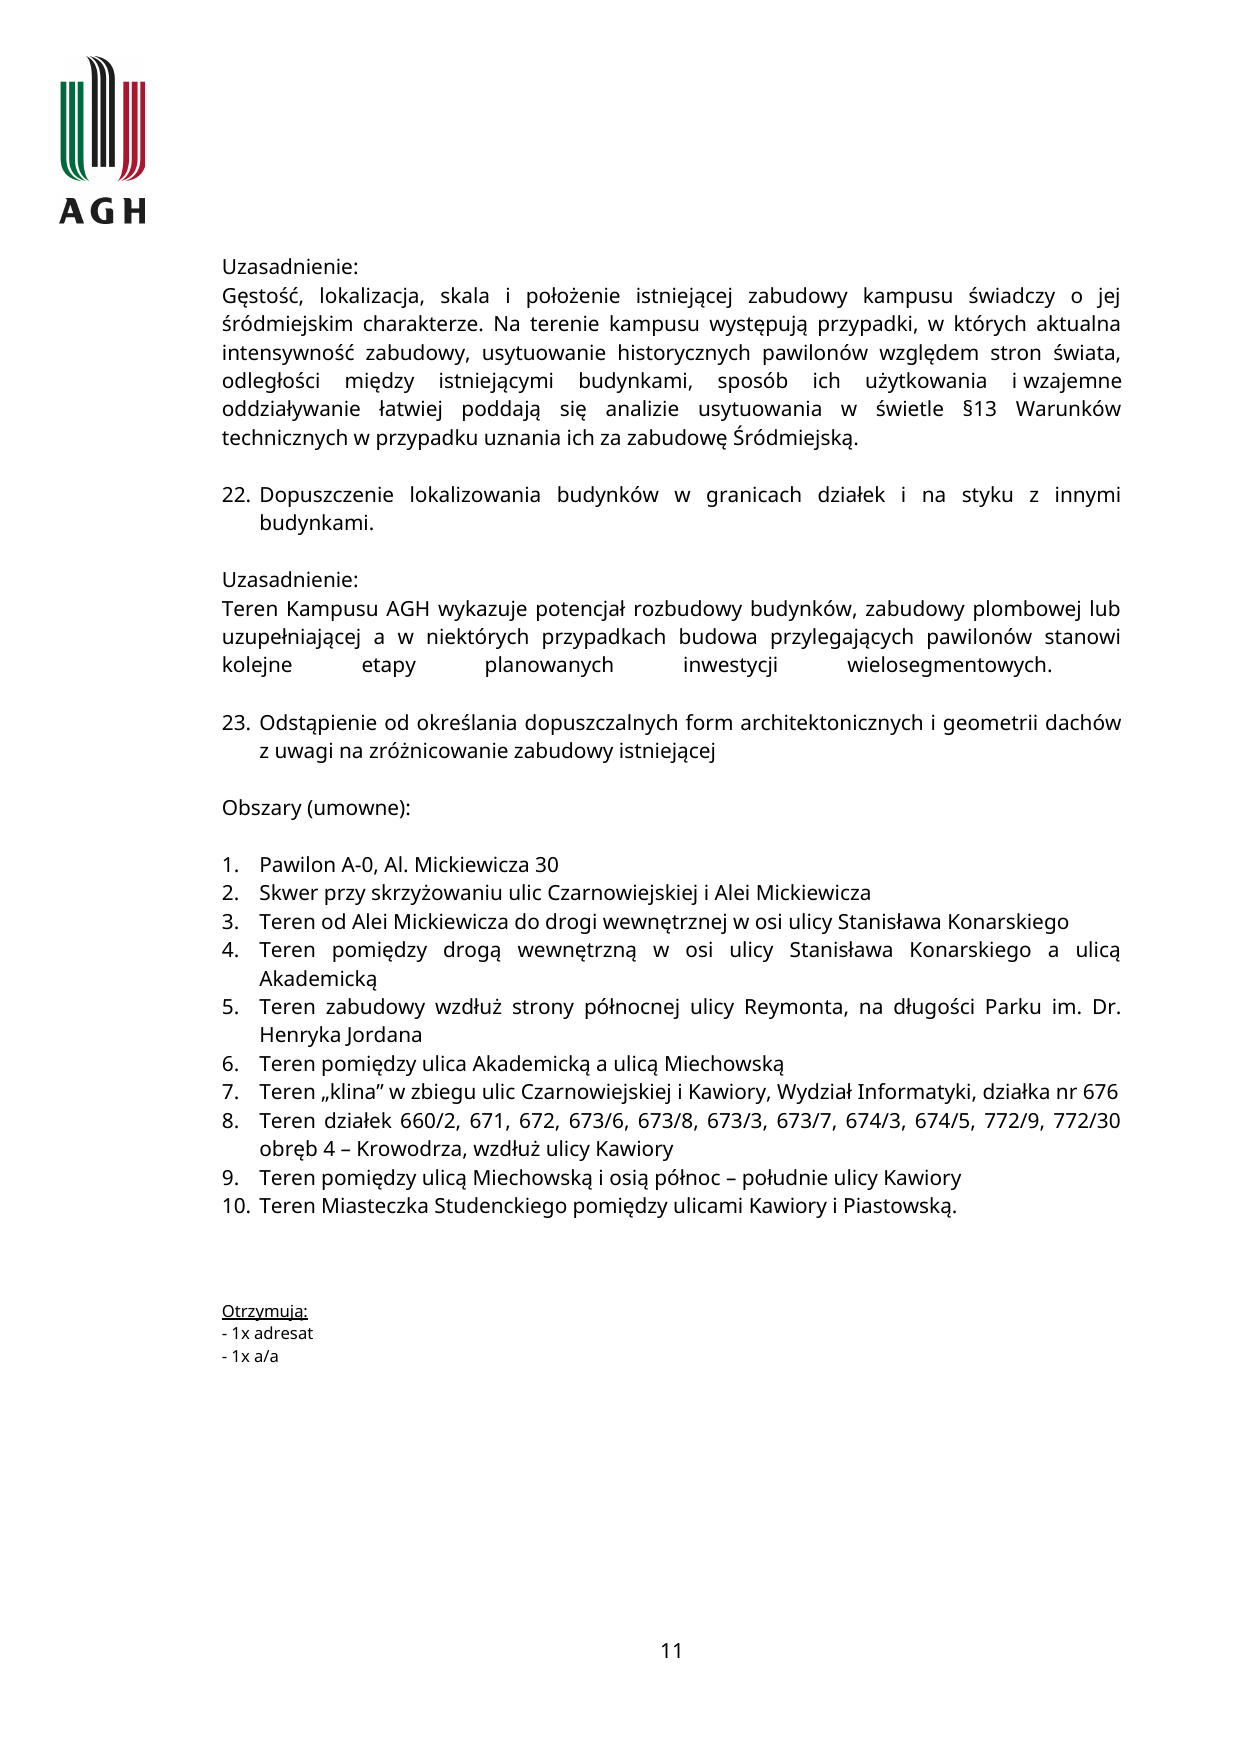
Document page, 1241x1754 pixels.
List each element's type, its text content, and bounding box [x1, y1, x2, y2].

list Odstąpienie od określania dopuszczalnych form architektonicznych i geometrii dachów z uwagi na zróżnicowanie zabudowy istniejącej [222, 708, 1122, 764]
list Teren „klina” w zbiegu ulic Czarnowiejskiej i Kawiory, Wydział Informatyki, działka nr 676 [222, 1077, 1122, 1106]
list Skwer przy skrzyżowaniu ulic Czarnowiejskiej i Alei Mickiewicza [222, 878, 1122, 907]
list Teren pomiędzy ulica Akademicką a ulicą Miechowską [222, 1049, 1122, 1077]
list Teren pomiędzy drogą wewnętrzną w osi ulicy Stanisława Konarskiego a ulicą Akademicką [222, 935, 1122, 992]
text - 1x adresat [222, 1322, 1122, 1344]
text Uzasadnienie: Teren Kampusu AGH wykazuje potencjał rozbudowy budynków, zabudowy plombowej lub uzupełniającej a w niektórych przypadkach budowa przylegających pawilonów stanowi kolejne etapy planowanych inwestycji wielosegmentowych. [222, 565, 1122, 708]
picture [59, 56, 145, 224]
text Otrzymują: [222, 1299, 1122, 1322]
text - 1x a/a [222, 1344, 1122, 1367]
list Teren od Alei Mickiewicza do drogi wewnętrznej w osi ulicy Stanisława Konarskiego [222, 907, 1122, 935]
list Teren Miasteczka Studenckiego pomiędzy ulicami Kawiory i Piastowską. [222, 1191, 1122, 1219]
text Obszary (umowne): [222, 793, 1122, 821]
list Dopuszczenie lokalizowania budynków w granicach działek i na styku z innymi budynkami. [222, 480, 1122, 537]
list Pawilon A-0, Al. Mickiewicza 30 [222, 850, 1122, 878]
list Teren działek 660/2, 671, 672, 673/6, 673/8, 673/3, 673/7, 674/3, 674/5, 772/9, 772/30 obręb 4 – Krowodrza, wzdłuż ulicy Kawiory [222, 1106, 1122, 1163]
text Uzasadnienie: Gęstość, lokalizacja, skala i położenie istniejącej zabudowy kampusu świadczy o jej śródmiejskim charakterze. Na terenie kampusu występują przypadki, w których aktualna intensywność zabudowy, usytuowanie historycznych pawilonów względem stron świata, odległości między istniejącymi budynkami, sposób ich użytkowania i wzajemne oddziaływanie łatwiej poddają się analizie usytuowania w świetle §13 Warunków technicznych w przypadku uznania ich za zabudowę Śródmiejską. [222, 252, 1122, 451]
list Teren zabudowy wzdłuż strony północnej ulicy Reymonta, na długości Parku im. Dr. Henryka Jordana [222, 992, 1122, 1049]
list Teren pomiędzy ulicą Miechowską i osią północ – południe ulicy Kawiory [222, 1163, 1122, 1191]
